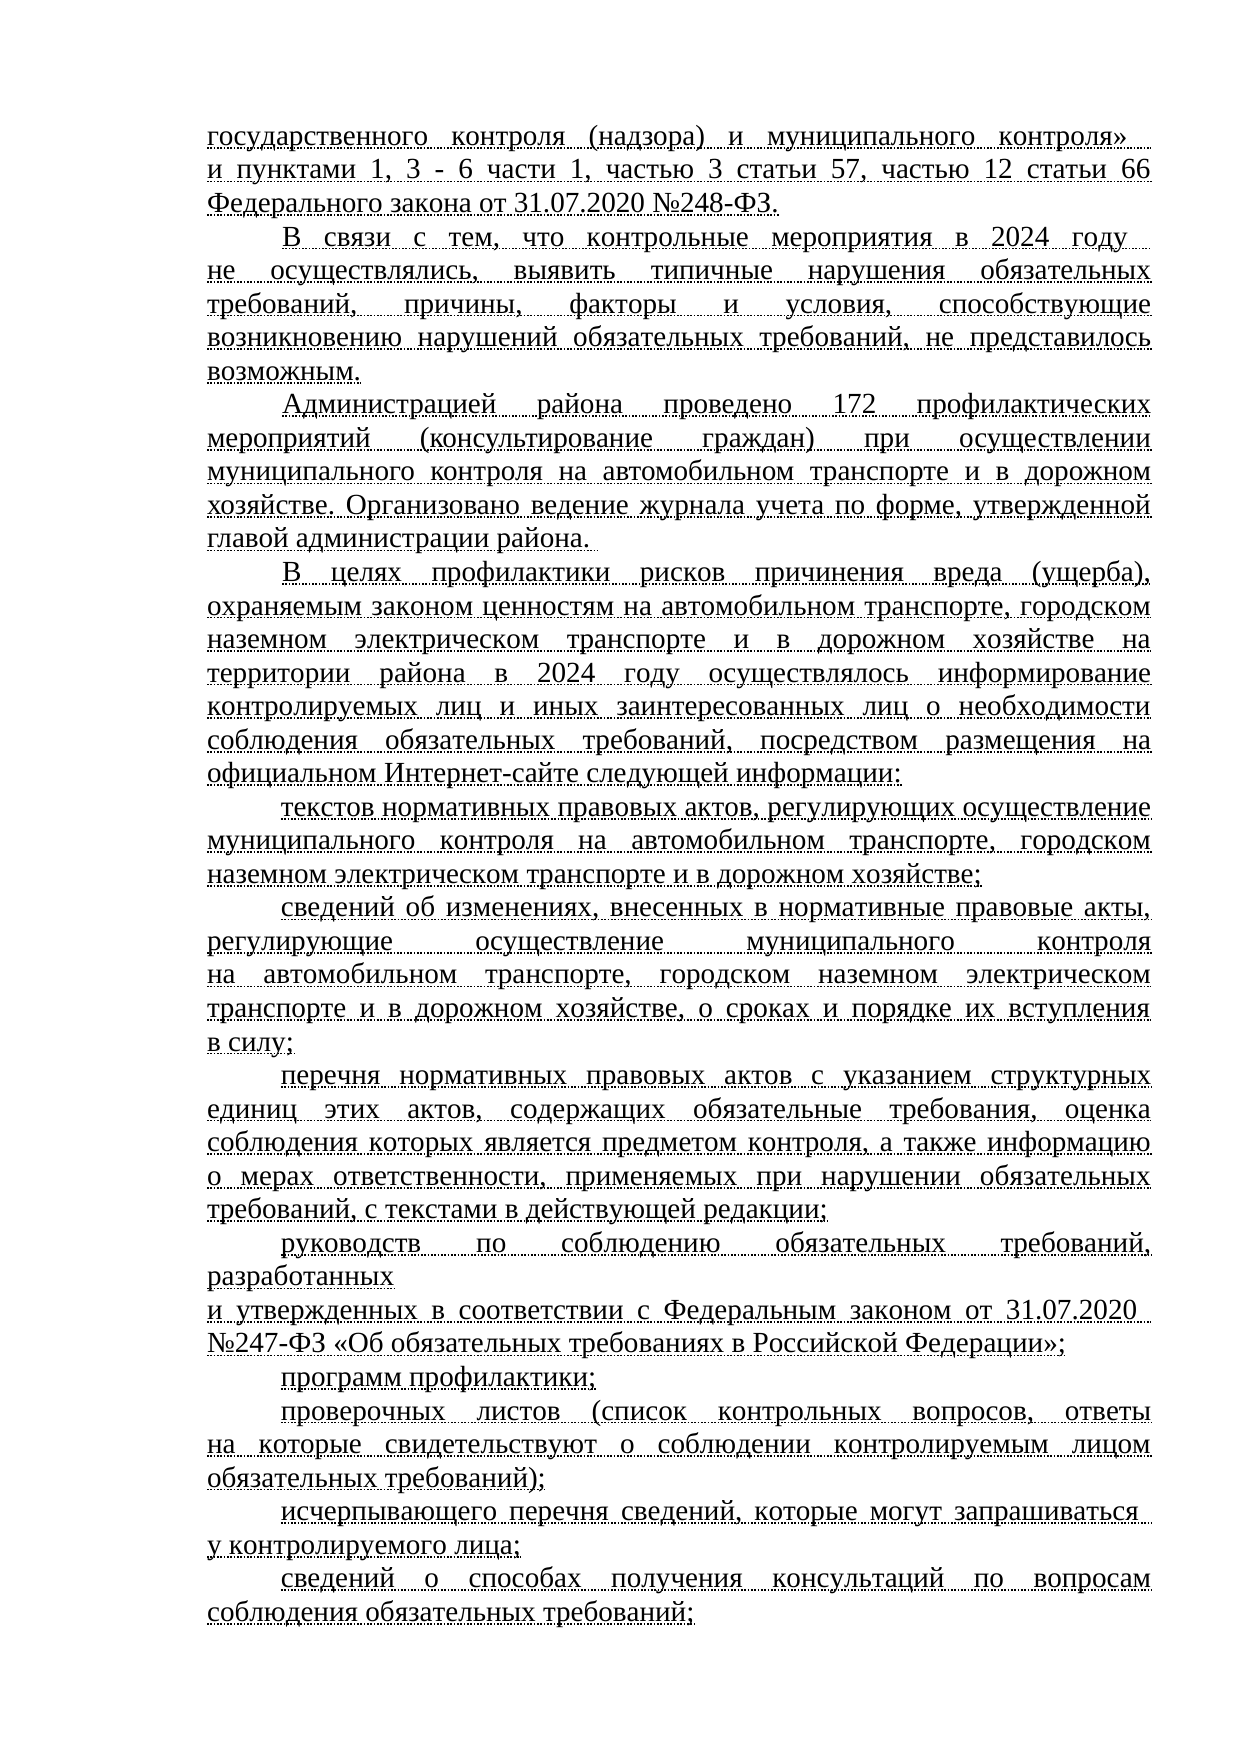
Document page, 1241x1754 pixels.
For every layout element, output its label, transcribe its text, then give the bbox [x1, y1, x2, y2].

text программ профилактики; [207, 1359, 1152, 1393]
text исчерпывающего перечня сведений, которые могут запрашиваться у контролируемого лица; [207, 1493, 1152, 1560]
text перечня нормативных правовых актов с указанием структурных единиц этих актов, содержащих обязательные требования, оценка соблюдения которых является предметом контроля, а также информацию о мерах ответственности, применяемых при нарушении обязательных требований, с текстами в действующей редакции; [207, 1057, 1152, 1225]
text сведений об изменениях, внесенных в нормативные правовые акты, регулирующие осуществление муниципального контроля на автомобильном транспорте, городском наземном электрическом транспорте и в дорожном хозяйстве, о сроках и порядке их вступления в силу; [207, 889, 1152, 1057]
text В целях профилактики рисков причинения вреда (ущерба), охраняемым законом ценностям на автомобильном транспорте, городском наземном электрическом транспорте и в дорожном хозяйстве на территории района в 2024 году осуществлялось информирование контролируемых лиц и иных заинтересованных лиц о необходимости соблюдения обязательных требований, посредством размещения на официальном Интернет-сайте следующей информации: [207, 554, 1152, 789]
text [207, 118, 1152, 219]
text Администрацией района проведено 172 профилактических мероприятий (консультирование граждан) при осуществлении муниципального контроля на автомобильном транспорте и в дорожном хозяйстве. Организовано ведение журнала учета по форме, утвержденной главой администрации района. проведено 168 профилактических мероприятий (консультирование граждан) при осуществлении муниципального контроля проведено 168 профилактических мероприятий (консультирование граждан) при осуществлении муниципального контроля [207, 386, 1152, 554]
text В связи с тем, что контрольные мероприятия в 2024 году не осуществлялись, выявить типичные нарушения обязательных требований, причины, факторы и условия, способствующие возникновению нарушений обязательных требований, не представилось возможным. [207, 219, 1152, 386]
text текстов нормативных правовых актов, регулирующих осуществление муниципального контроля на автомобильном транспорте, городском наземном электрическом транспорте и в дорожном хозяйстве; [207, 789, 1152, 889]
text руководств по соблюдению обязательных требований, разработанных и утвержденных в соответствии с Федеральным законом от 31.07.2020 №247-ФЗ «Об обязательных требованиях в Российской Федерации»; [207, 1225, 1152, 1359]
text сведений о способах получения консультаций по вопросам соблюдения обязательных требований; [207, 1560, 1152, 1627]
text проверочных листов (список контрольных вопросов, ответы на которые свидетельствуют о соблюдении контролируемым лицом обязательных требований); [207, 1393, 1152, 1493]
